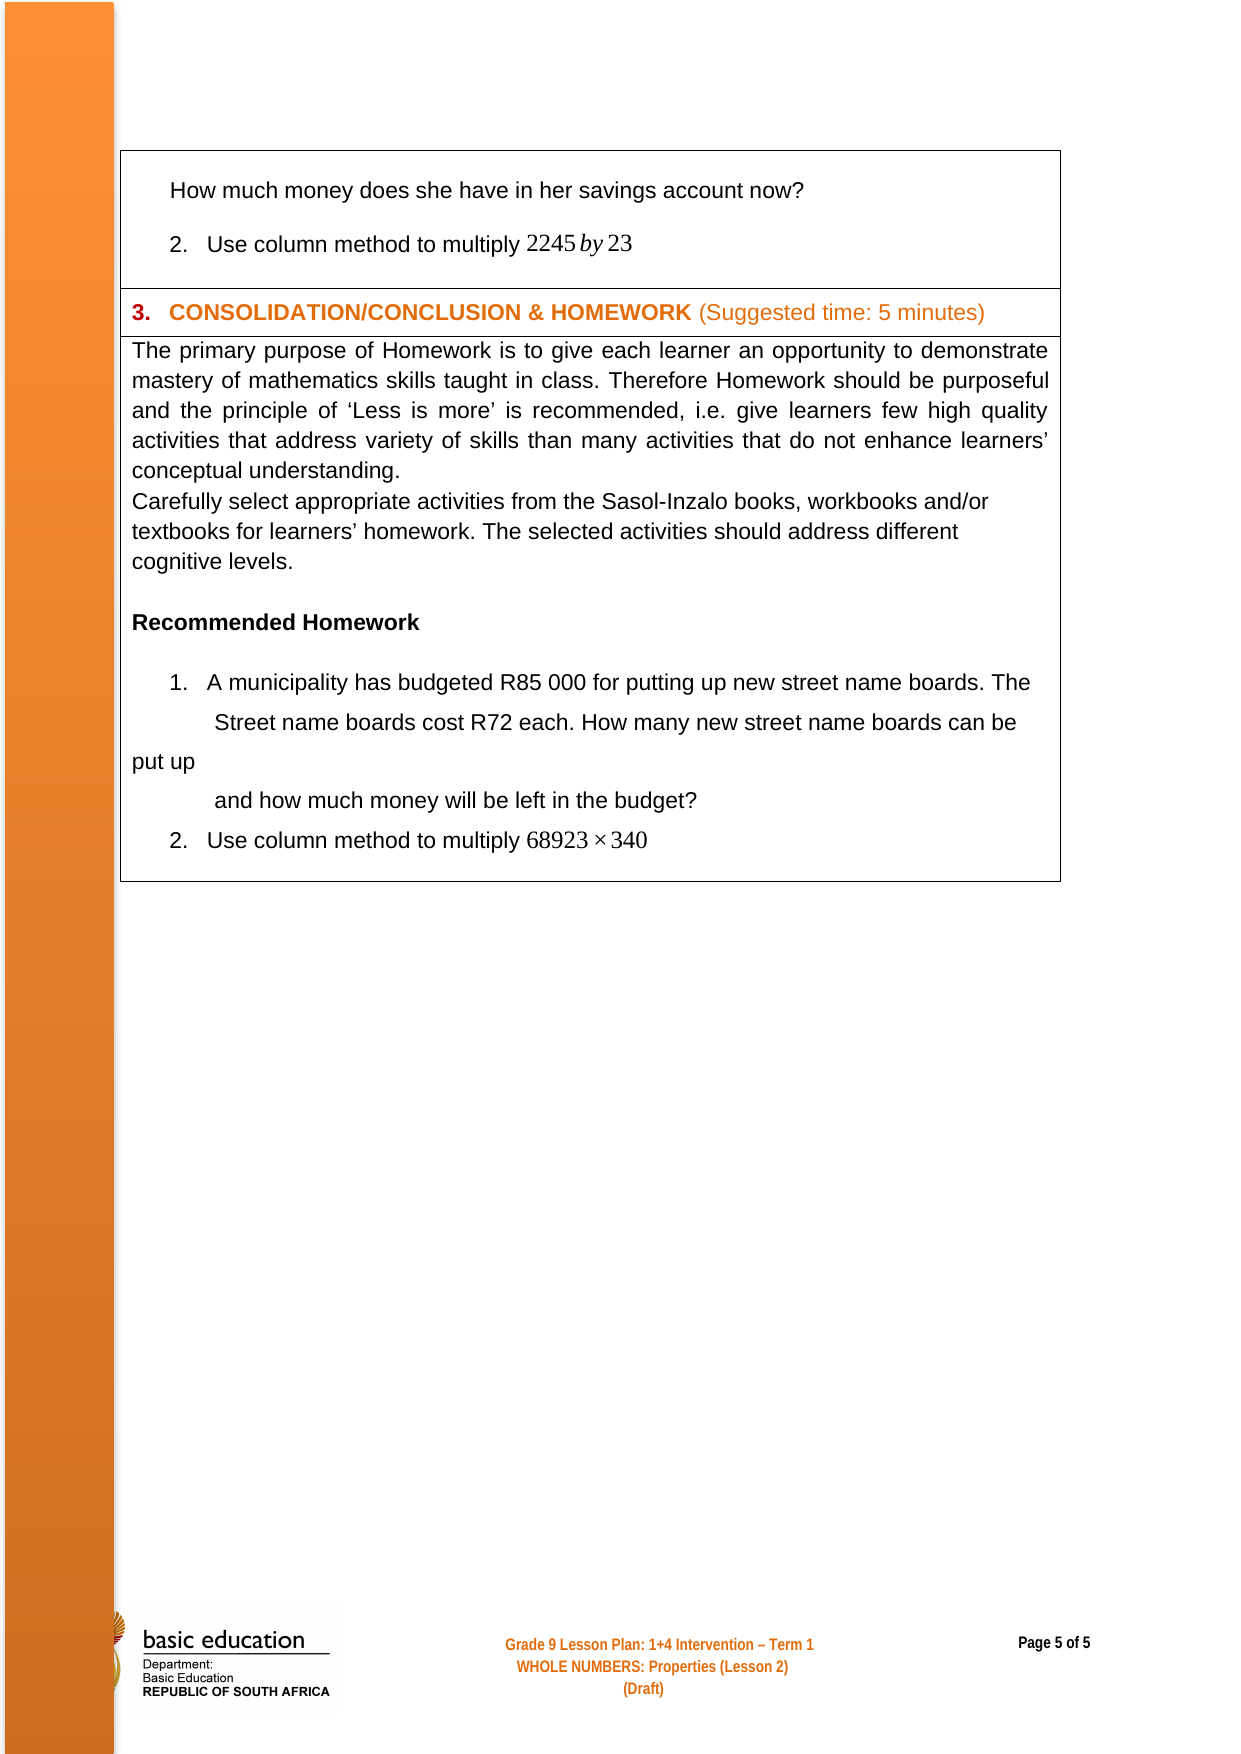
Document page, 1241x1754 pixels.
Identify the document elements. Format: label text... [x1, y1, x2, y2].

picture [113, 1599, 339, 1714]
table_cell The primary purpose of Homework is to give each learner an opportunity to demonstrate mastery of mathematics skills taught in class. Therefore Homework should be purposeful and the principle of ‘Less is more’ is recommended, i.e. give learners few high quality activities that address variety of skills than many activities that do not enhance learners’ conceptual understanding. Carefully select appropriate activities from the Sasol-Inzalo books, workbooks and/or textbooks for learners’ homework. The selected activities should address different cognitive levels. Recommended Homework A municipality has budgeted R85 000 for putting up new street name boards. The Street name boards cost R72 each. How many new street name boards can be put up and how much money will be left in the budget? Use column method to multiply [121, 337, 1060, 881]
table_cell CONSOLIDATION/CONCLUSION & HOMEWORK (Suggested time: 5 minutes) [121, 289, 1060, 336]
